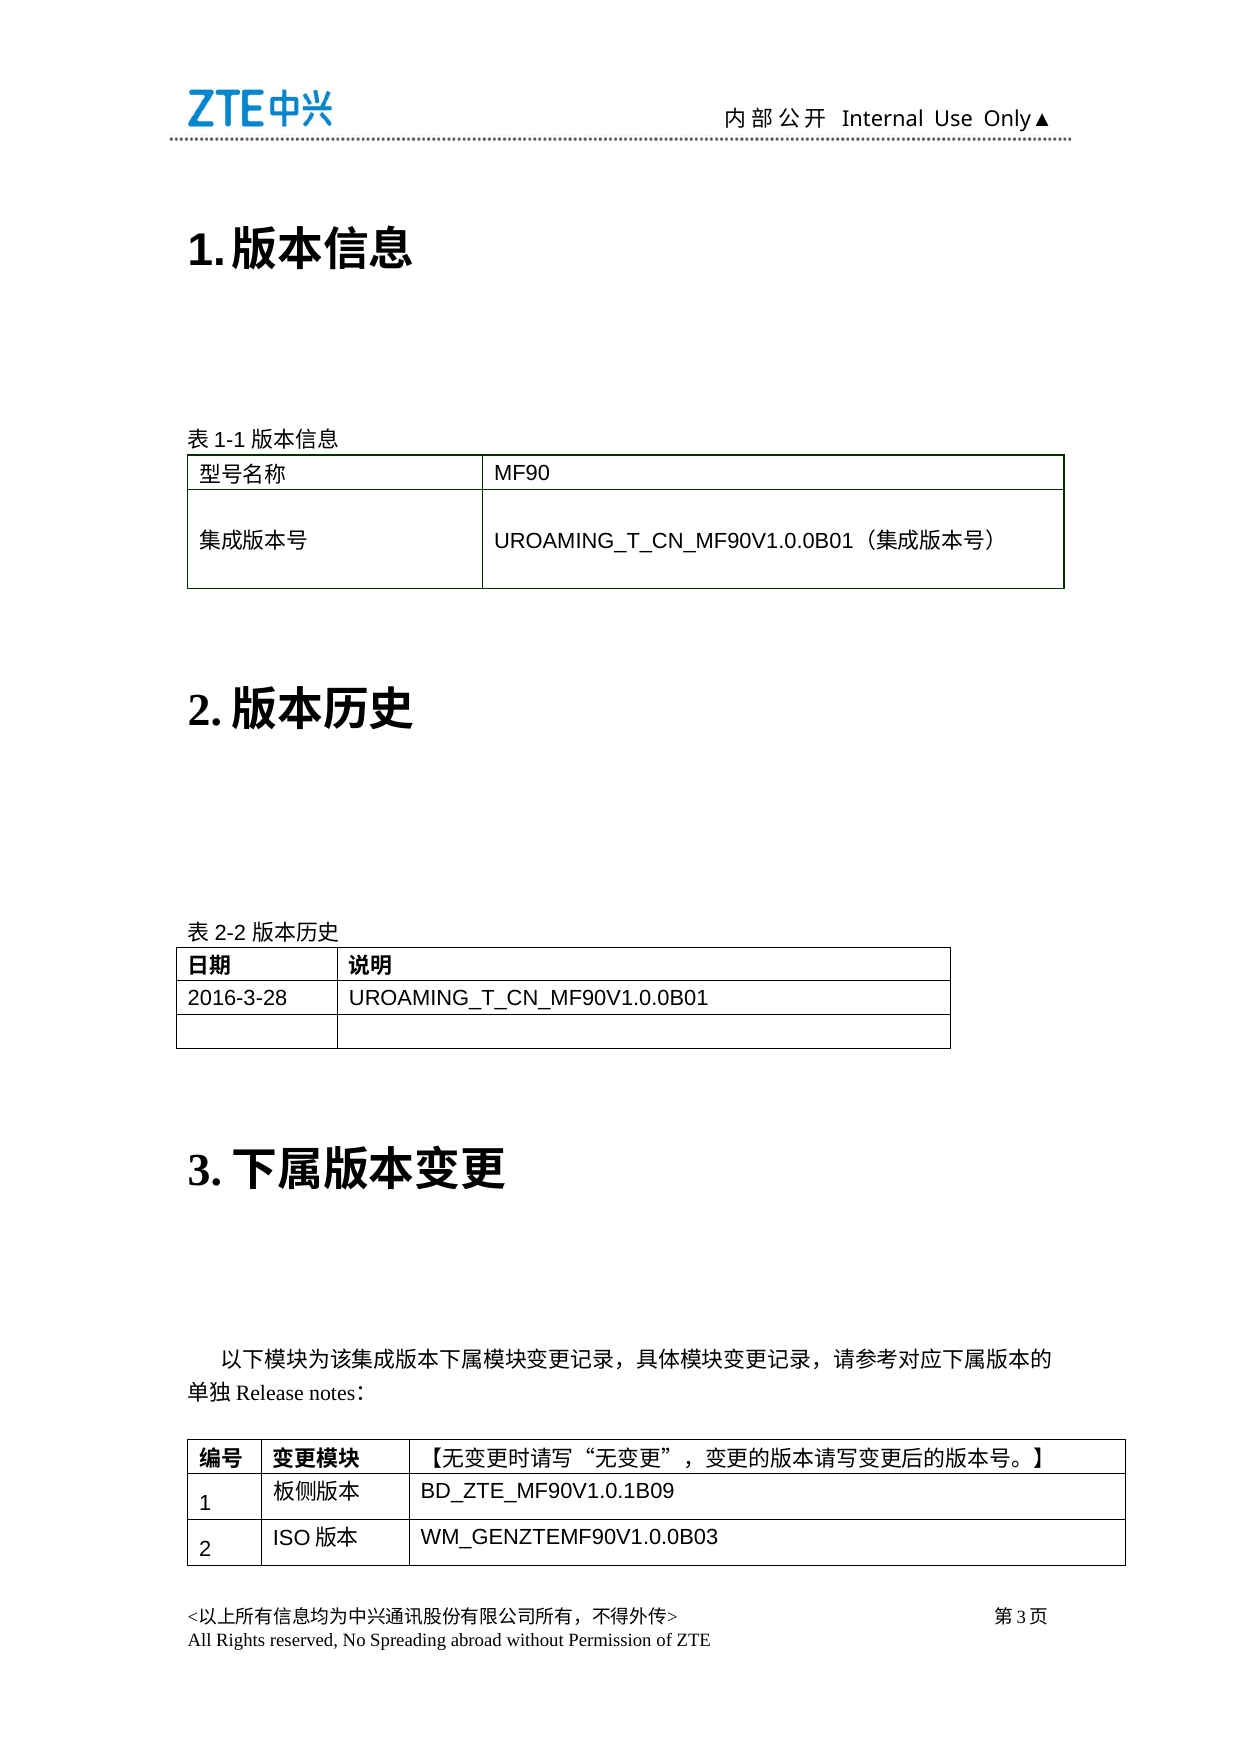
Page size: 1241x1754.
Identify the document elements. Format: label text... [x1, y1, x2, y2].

table_header 变更模块 [262, 1440, 409, 1473]
table_header 说明 [338, 948, 950, 980]
table_header 型号名称 [188, 456, 482, 489]
subtitle 下属版本变更 [187, 1116, 1053, 1214]
table_cell 板侧版本 [262, 1474, 409, 1519]
text 表 2-2 版本历史 [187, 914, 1053, 947]
table_cell 1 [188, 1474, 261, 1519]
table_cell BD_ZTE_MF90V1.0.1B09 [410, 1474, 1125, 1519]
table_cell UROAMING_T_CN_MF90V1.0.0B01（集成版本号） [483, 490, 1063, 587]
table_header 编号 [188, 1440, 261, 1473]
subtitle 版本信息 [187, 196, 1053, 294]
table_cell [338, 1015, 950, 1047]
table_cell 2016-3-28 [177, 981, 337, 1014]
picture [169, 134, 1072, 144]
table_header MF90 [483, 456, 1063, 489]
table_cell UROAMING_T_CN_MF90V1.0.0B01 [338, 981, 950, 1014]
table_header 日期 [177, 948, 337, 980]
subtitle 版本历史 [187, 656, 1053, 754]
table_cell ISO版本 [262, 1520, 409, 1565]
text 以下模块为该集成版本下属模块变更记录，具体模块变更记录，请参考对应下属版本的单独Release notes： [187, 1342, 1053, 1407]
table_cell 2 [188, 1520, 261, 1565]
table_cell 集成版本号 [188, 490, 482, 587]
table_cell [177, 1015, 337, 1047]
text 表1-1 版本信息 [187, 422, 1053, 454]
picture [187, 88, 333, 127]
table_cell WM_GENZTEMF90V1.0.0B03 [410, 1520, 1125, 1565]
table_header 【无变更时请写“无变更”，变更的版本请写变更后的版本号。】 [410, 1440, 1125, 1473]
